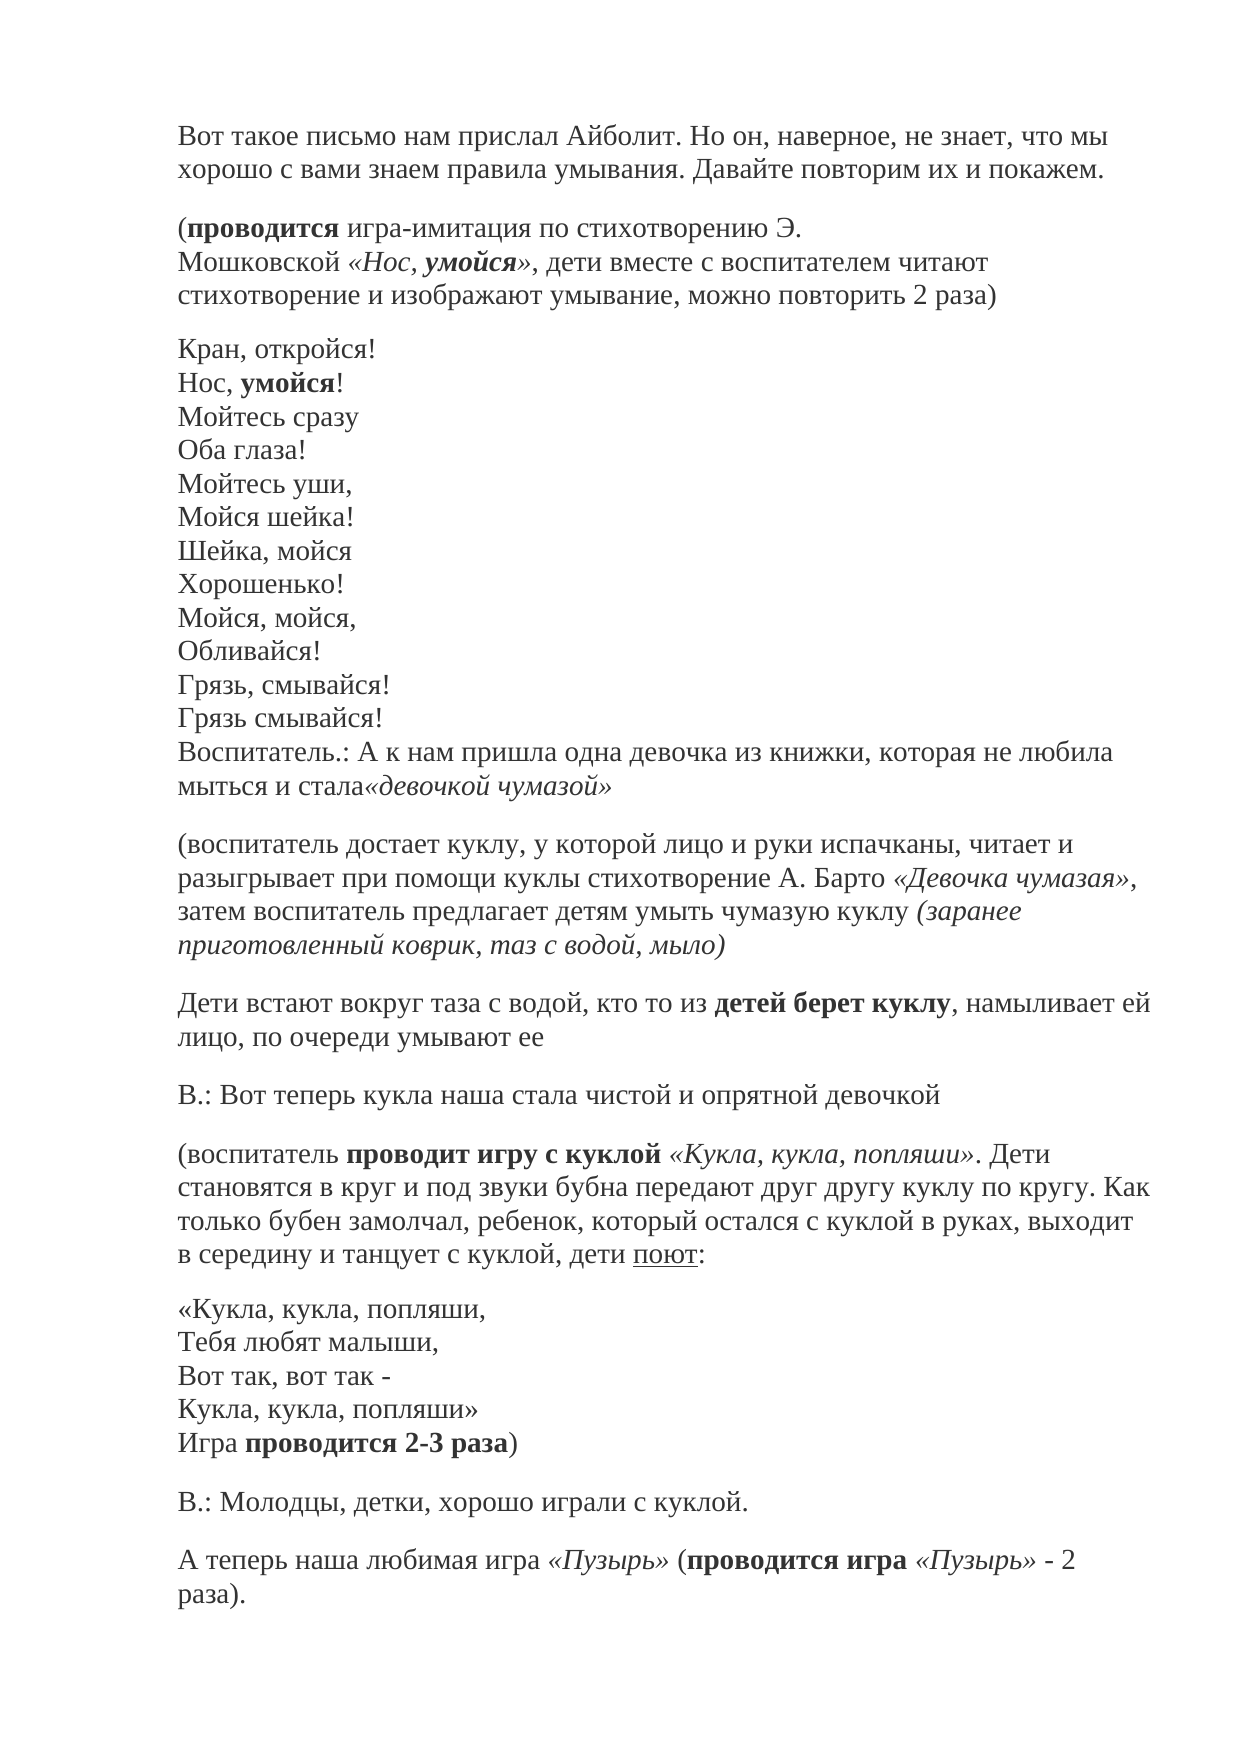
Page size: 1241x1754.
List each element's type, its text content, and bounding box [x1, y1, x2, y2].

text Мойся, мойся, [177, 600, 1152, 633]
text В.: Молодцы, детки, хорошо играли с куклой. [177, 1484, 1152, 1517]
text Игра проводится 2-3 раза) [177, 1425, 1152, 1459]
text (воспитатель проводит игру с куклой «Кукла, кукла, попляши». Дети становятся в круг и под звуки бубна передают друг другу куклу по кругу. Как только бубен замолчал, ребенок, который остался с куклой в руках, выходит в середину и танцует с куклой, дети поют: [177, 1136, 1152, 1270]
text В.: Вот теперь кукла наша стала чистой и опрятной девочкой [177, 1077, 1152, 1111]
text А теперь наша любимая игра «Пузырь» (проводится игра «Пузырь» - 2 раза). [177, 1542, 1152, 1609]
text Оба глаза! [177, 432, 1152, 466]
text Грязь, смывайся! [177, 667, 1152, 701]
text Кукла, кукла, попляши» [177, 1392, 1152, 1425]
text Грязь смывайся! [177, 701, 1152, 734]
text Мойтесь уши, [177, 466, 1152, 499]
text Дети встают вокруг таза с водой, кто то из детей берет куклу, намыливает ей лицо, по очереди умывают ее [177, 985, 1152, 1052]
text Воспитатель.: А к нам пришла одна девочка из книжки, которая не любила мыться и стала«девочкой чумазой» [177, 734, 1152, 801]
text Обливайся! [177, 633, 1152, 667]
text Мойся шейка! [177, 499, 1152, 533]
text Мойтесь сразу [177, 399, 1152, 432]
text Вот так, вот так - [177, 1358, 1152, 1392]
text Шейка, мойся [177, 533, 1152, 566]
text Тебя любят малыши, [177, 1324, 1152, 1358]
text Кран, откройся! [177, 332, 1152, 365]
text Хорошенько! [177, 566, 1152, 600]
text (воспитатель достает куклу, у которой лицо и руки испачканы, читает и разыгрывает при помощи куклы стихотворение А. Барто «Девочка чумазая», затем воспитатель предлагает детям умыть чумазую куклу (заранее приготовленный коврик, таз с водой, мыло) [177, 826, 1152, 960]
text Нос, умойся! [177, 365, 1152, 399]
text (проводится игра-имитация по стихотворению Э. Мошковской «Нос, умойся», дети вместе с воспитателем читают стихотворение и изображают умывание, можно повторить 2 раза) [177, 210, 1152, 311]
text Вот такое письмо нам прислал Айболит. Но он, наверное, не знает, что мы хорошо с вами знаем правила умывания. Давайте повторим их и покажем. [177, 118, 1152, 185]
text «Кукла, кукла, попляши, [177, 1291, 1152, 1324]
